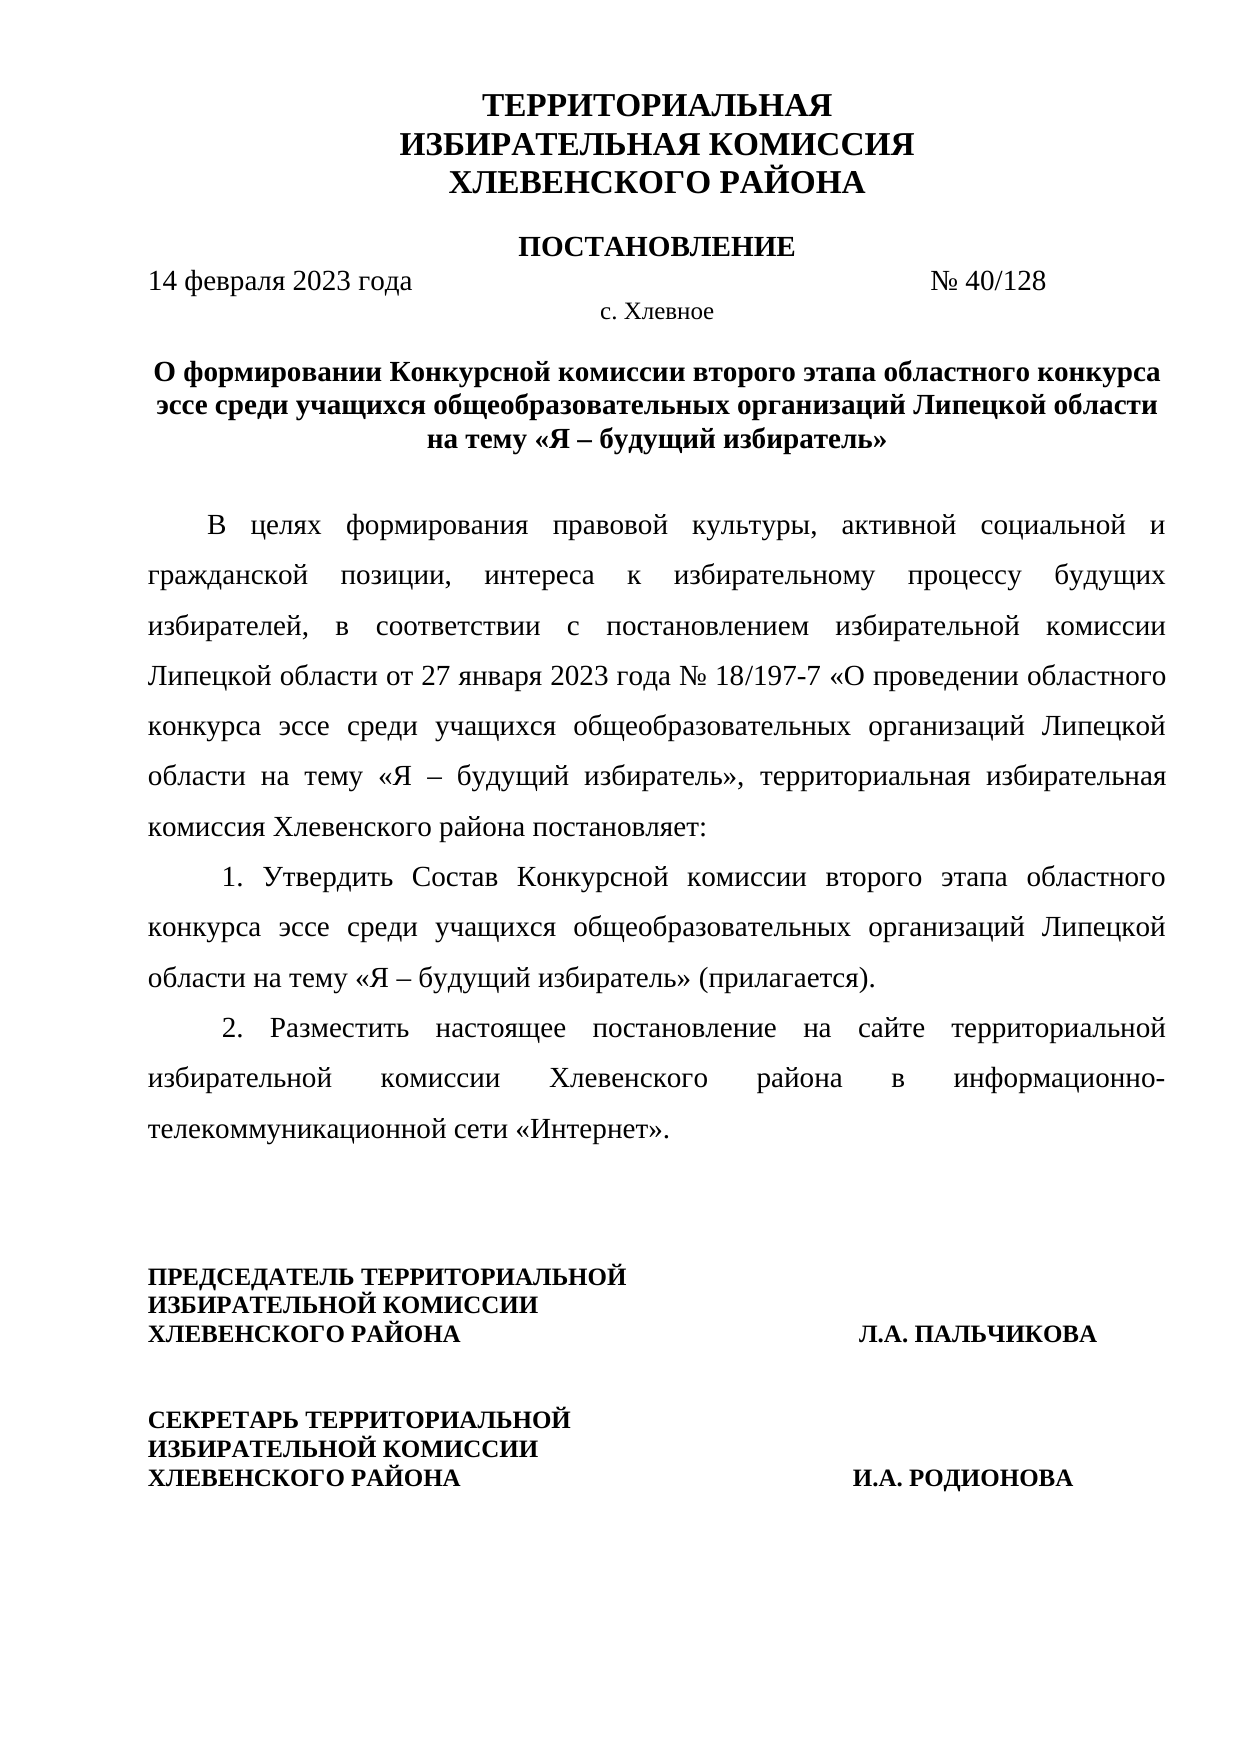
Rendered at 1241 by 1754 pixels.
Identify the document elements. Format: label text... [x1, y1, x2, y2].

text 2. Разместить настоящее постановление на сайте территориальной избирательной комиссии Хлевенского района в информационно-телекоммуникационной сети «Интернет». [148, 1010, 1166, 1144]
text О формировании Конкурсной комиссии второго этапа областного конкурса эссе среди учащихся общеобразовательных организаций Липецкой области на тему «Я – будущий избиратель» [148, 354, 1166, 454]
subtitle ПРЕДСЕДАТЕЛЬ ТЕРРИТОРИАЛЬНОЙ [148, 1262, 1166, 1290]
subtitle СЕКРЕТАРЬ ТЕРРИТОРИАЛЬНОЙ [148, 1405, 1166, 1434]
title ИЗБИРАТЕЛЬНАЯ КОМИССИЯ [148, 124, 1166, 162]
subtitle ХЛЕВЕНСКОГО РАЙОНА И.А. РОДИОНОВА [148, 1463, 1166, 1520]
text В целях формирования правовой культуры, активной социальной и гражданской позиции, интереса к избирательному процессу будущих избирателей, в соответствии с постановлением избирательной комиссии Липецкой области от 27 января 2023 года № 18/197-7 «О проведении областного конкурса эссе среди учащихся общеобразовательных организаций Липецкой области на тему «Я – будущий избиратель», территориальная избирательная комиссия Хлевенского района постановляет: [148, 507, 1166, 842]
text ХЛЕВЕНСКОГО РАЙОНА Л.А. ПАЛЬЧИКОВА [148, 1319, 1166, 1348]
text 1. Утвердить Состав Конкурсной комиссии второго этапа областного конкурса эссе среди учащихся общеобразовательных организаций Липецкой области на тему «Я – будущий избиратель» (прилагается). [148, 859, 1166, 993]
text ПОСТАНОВЛЕНИЕ [148, 229, 1166, 263]
subtitle ИЗБИРАТЕЛЬНОЙ КОМИССИИ [148, 1290, 1166, 1319]
title ХЛЕВЕНСКОГО РАЙОНА [148, 162, 1166, 201]
text 14 февраля 2023 года № 40/128 [148, 263, 1166, 296]
text с. Хлевное [148, 296, 1166, 325]
subtitle ИЗБИРАТЕЛЬНОЙ КОМИССИИ [148, 1434, 1166, 1463]
title ТЕРРИТОРИАЛЬНАЯ [148, 86, 1166, 124]
